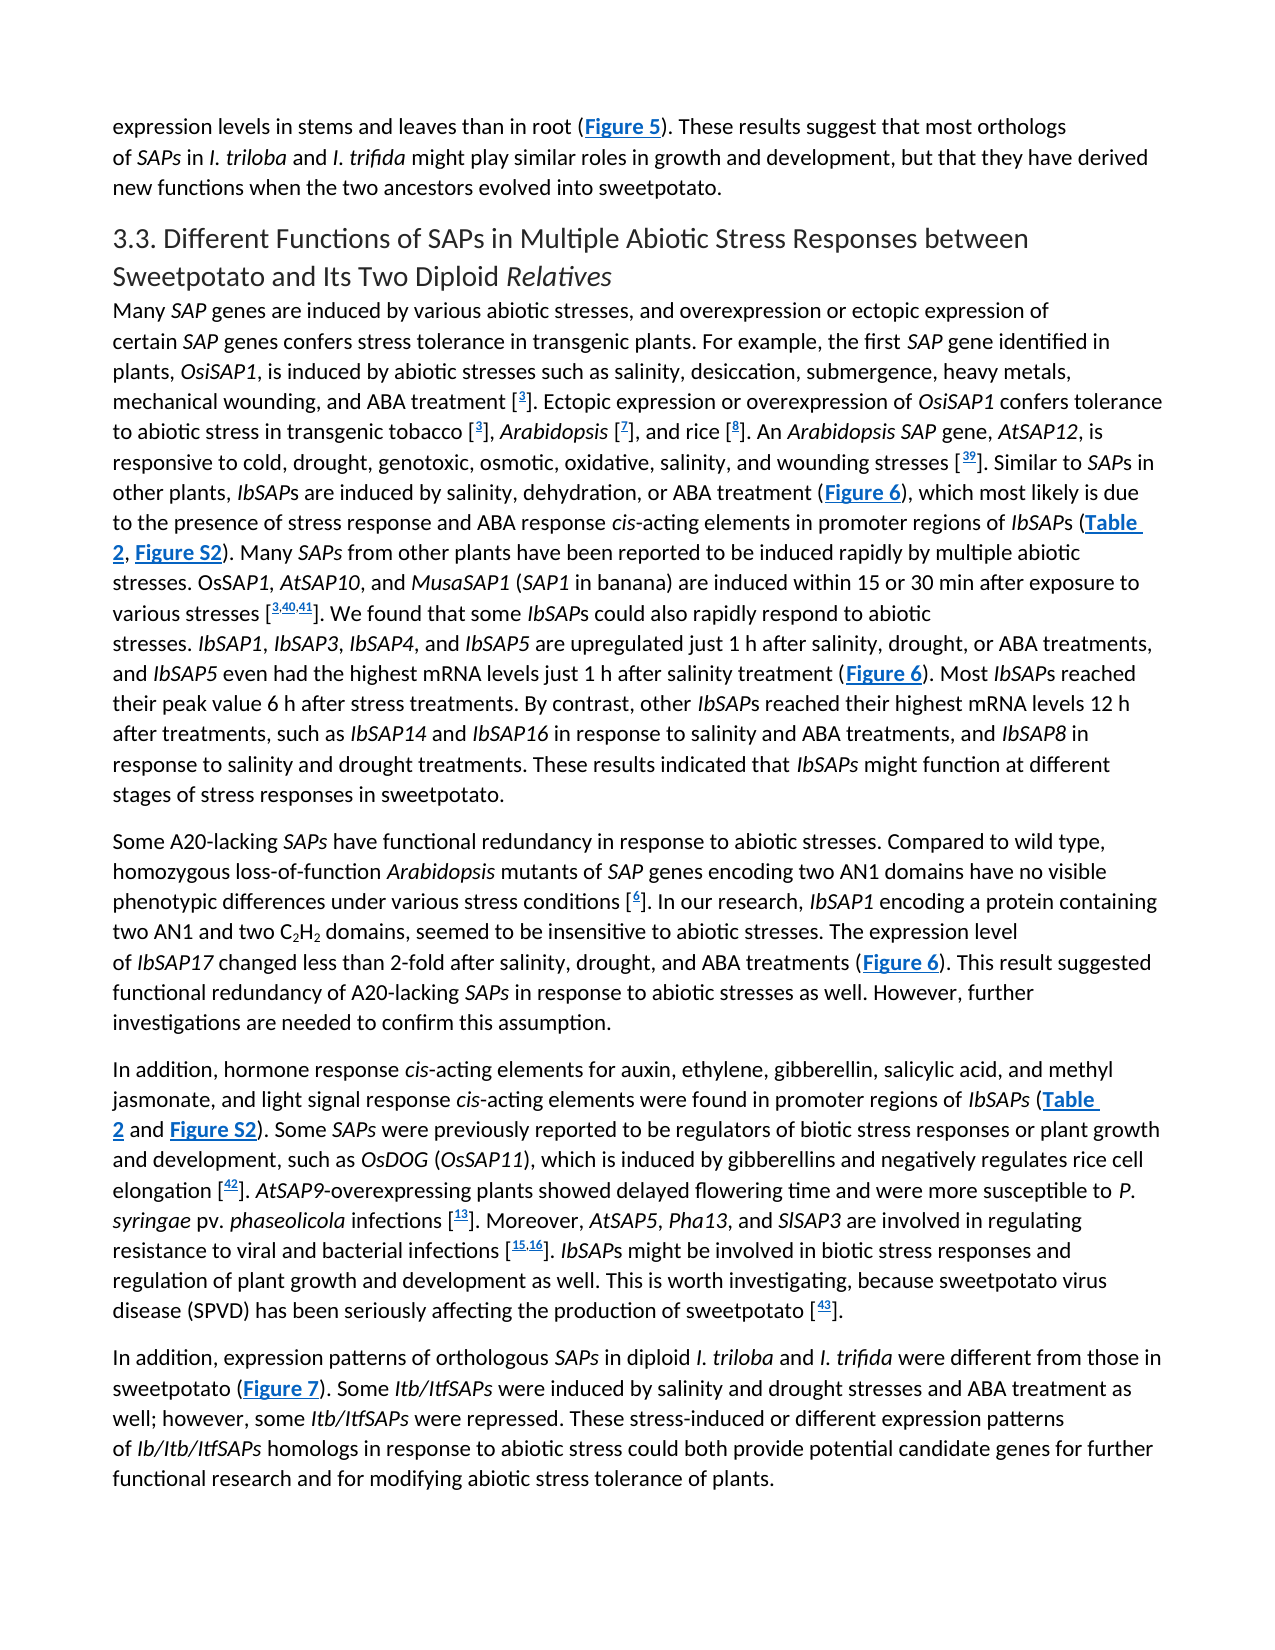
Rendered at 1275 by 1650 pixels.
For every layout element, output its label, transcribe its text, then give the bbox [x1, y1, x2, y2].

subtitle 3.3. Different Functions of SAPs in Multiple Abiotic Stress Responses between Sweetpotato and Its Two Diploid Relatives [112, 220, 1162, 294]
text Some A20-lacking SAPs have functional redundancy in response to abiotic stresses. Compared to wild type, homozygous loss-of-function Arabidopsis mutants of SAP genes encoding two AN1 domains have no visible phenotypic differences under various stress conditions [6]. In our research, IbSAP1 encoding a protein containing two AN1 and two C2H2 domains, seemed to be insensitive to abiotic stresses. The expression level of IbSAP17 changed less than 2-fold after salinity, drought, and ABA treatments (Figure 6). This result suggested functional redundancy of A20-lacking SAPs in response to abiotic stresses as well. However, further investigations are needed to confirm this assumption. [112, 827, 1162, 1036]
text Many SAP genes are induced by various abiotic stresses, and overexpression or ectopic expression of certain SAP genes confers stress tolerance in transgenic plants. For example, the first SAP gene identified in plants, OsiSAP1, is induced by abiotic stresses such as salinity, desiccation, submergence, heavy metals, mechanical wounding, and ABA treatment [3]. Ectopic expression or overexpression of OsiSAP1 confers tolerance to abiotic stress in transgenic tobacco [3], Arabidopsis [7], and rice [8]. An Arabidopsis SAP gene, AtSAP12, is responsive to cold, drought, genotoxic, osmotic, oxidative, salinity, and wounding stresses [39]. Similar to SAPs in other plants, IbSAPs are induced by salinity, dehydration, or ABA treatment (Figure 6), which most likely is due to the presence of stress response and ABA response cis-acting elements in promoter regions of IbSAPs (Table 2, Figure S2). Many SAPs from other plants have been reported to be induced rapidly by multiple abiotic stresses. OsSAP1, AtSAP10, and MusaSAP1 (SAP1 in banana) are induced within 15 or 30 min after exposure to various stresses [3,40,41]. We found that some IbSAPs could also rapidly respond to abiotic stresses. IbSAP1, IbSAP3, IbSAP4, and IbSAP5 are upregulated just 1 h after salinity, drought, or ABA treatments, and IbSAP5 even had the highest mRNA levels just 1 h after salinity treatment (Figure 6). Most IbSAPs reached their peak value 6 h after stress treatments. By contrast, other IbSAPs reached their highest mRNA levels 12 h after treatments, such as IbSAP14 and IbSAP16 in response to salinity and ABA treatments, and IbSAP8 in response to salinity and drought treatments. These results indicated that IbSAPs might function at different stages of stress responses in sweetpotato. [112, 297, 1162, 808]
text In addition, hormone response cis-acting elements for auxin, ethylene, gibberellin, salicylic acid, and methyl jasmonate, and light signal response cis-acting elements were found in promoter regions of IbSAPs (Table 2 and Figure S2). Some SAPs were previously reported to be regulators of biotic stress responses or plant growth and development, such as OsDOG (OsSAP11), which is induced by gibberellins and negatively regulates rice cell elongation [42]. AtSAP9-overexpressing plants showed delayed flowering time and were more susceptible to P. syringae pv. phaseolicola infections [13]. Moreover, AtSAP5, Pha13, and SlSAP3 are involved in regulating resistance to viral and bacterial infections [15,16]. IbSAPs might be involved in biotic stress responses and regulation of plant growth and development as well. This is worth investigating, because sweetpotato virus disease (SPVD) has been seriously affecting the production of sweetpotato [43]. [112, 1055, 1162, 1325]
text In addition, expression patterns of orthologous SAPs in diploid I. triloba and I. trifida were different from those in sweetpotato (Figure 7). Some Itb/ItfSAPs were induced by salinity and drought stresses and ABA treatment as well; however, some Itb/ItfSAPs were repressed. These stress-induced or different expression patterns of Ib/Itb/ItfSAPs homologs in response to abiotic stress could both provide potential candidate genes for further functional research and for modifying abiotic stress tolerance of plants. [112, 1343, 1162, 1492]
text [112, 112, 1162, 201]
